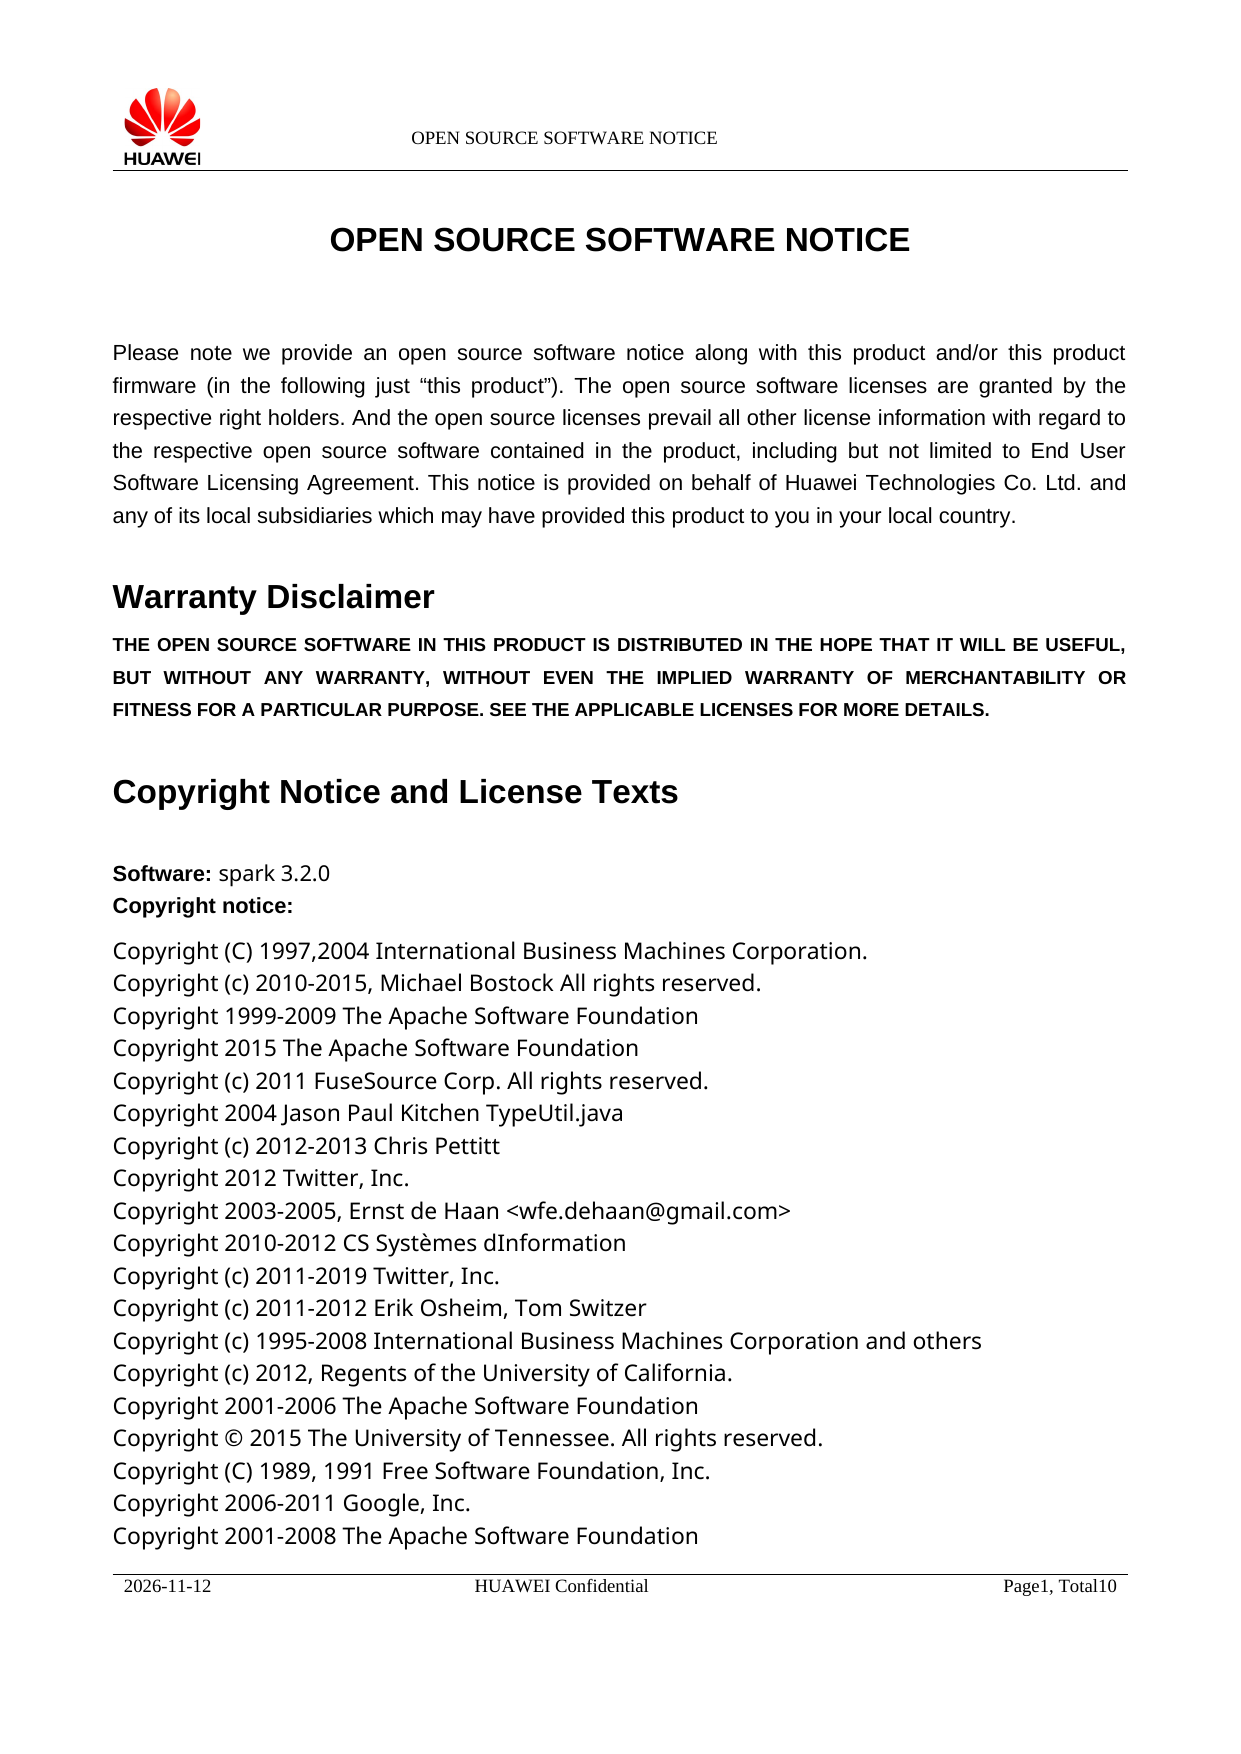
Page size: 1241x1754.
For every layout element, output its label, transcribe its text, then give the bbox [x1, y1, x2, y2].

text Please note we provide an open source software notice along with this product and/or this product firmware (in the following just “this product”). The open source software licenses are granted by the respective right holders. And the open source licenses prevail all other license information with regard to the respective open source software contained in the product, including but not limited to End User Software Licensing Agreement. This notice is provided on behalf of Huawei Technologies Co. Ltd. and any of its local subsidiaries which may have provided this product to you in your local country. [112, 336, 1128, 531]
picture [124, 88, 201, 165]
title Software: spark 3.2.0 [112, 856, 1128, 889]
text Copyright Notice and License Texts [112, 759, 1128, 824]
text Warranty Disclaimer [112, 564, 1128, 629]
text Copyright notice: [112, 889, 1128, 921]
text The open source software in this product is distributed in the hope that it will be useful, but WITHOUT ANY WARRANTY, without even the implied warranty of MERCHANTABILITY or FITNESS FOR A PARTICULAR PURPOSE. See the applicable licenses for more details. [112, 629, 1128, 726]
text OPEN SOURCE SOFTWARE NOTICE [112, 206, 1128, 271]
